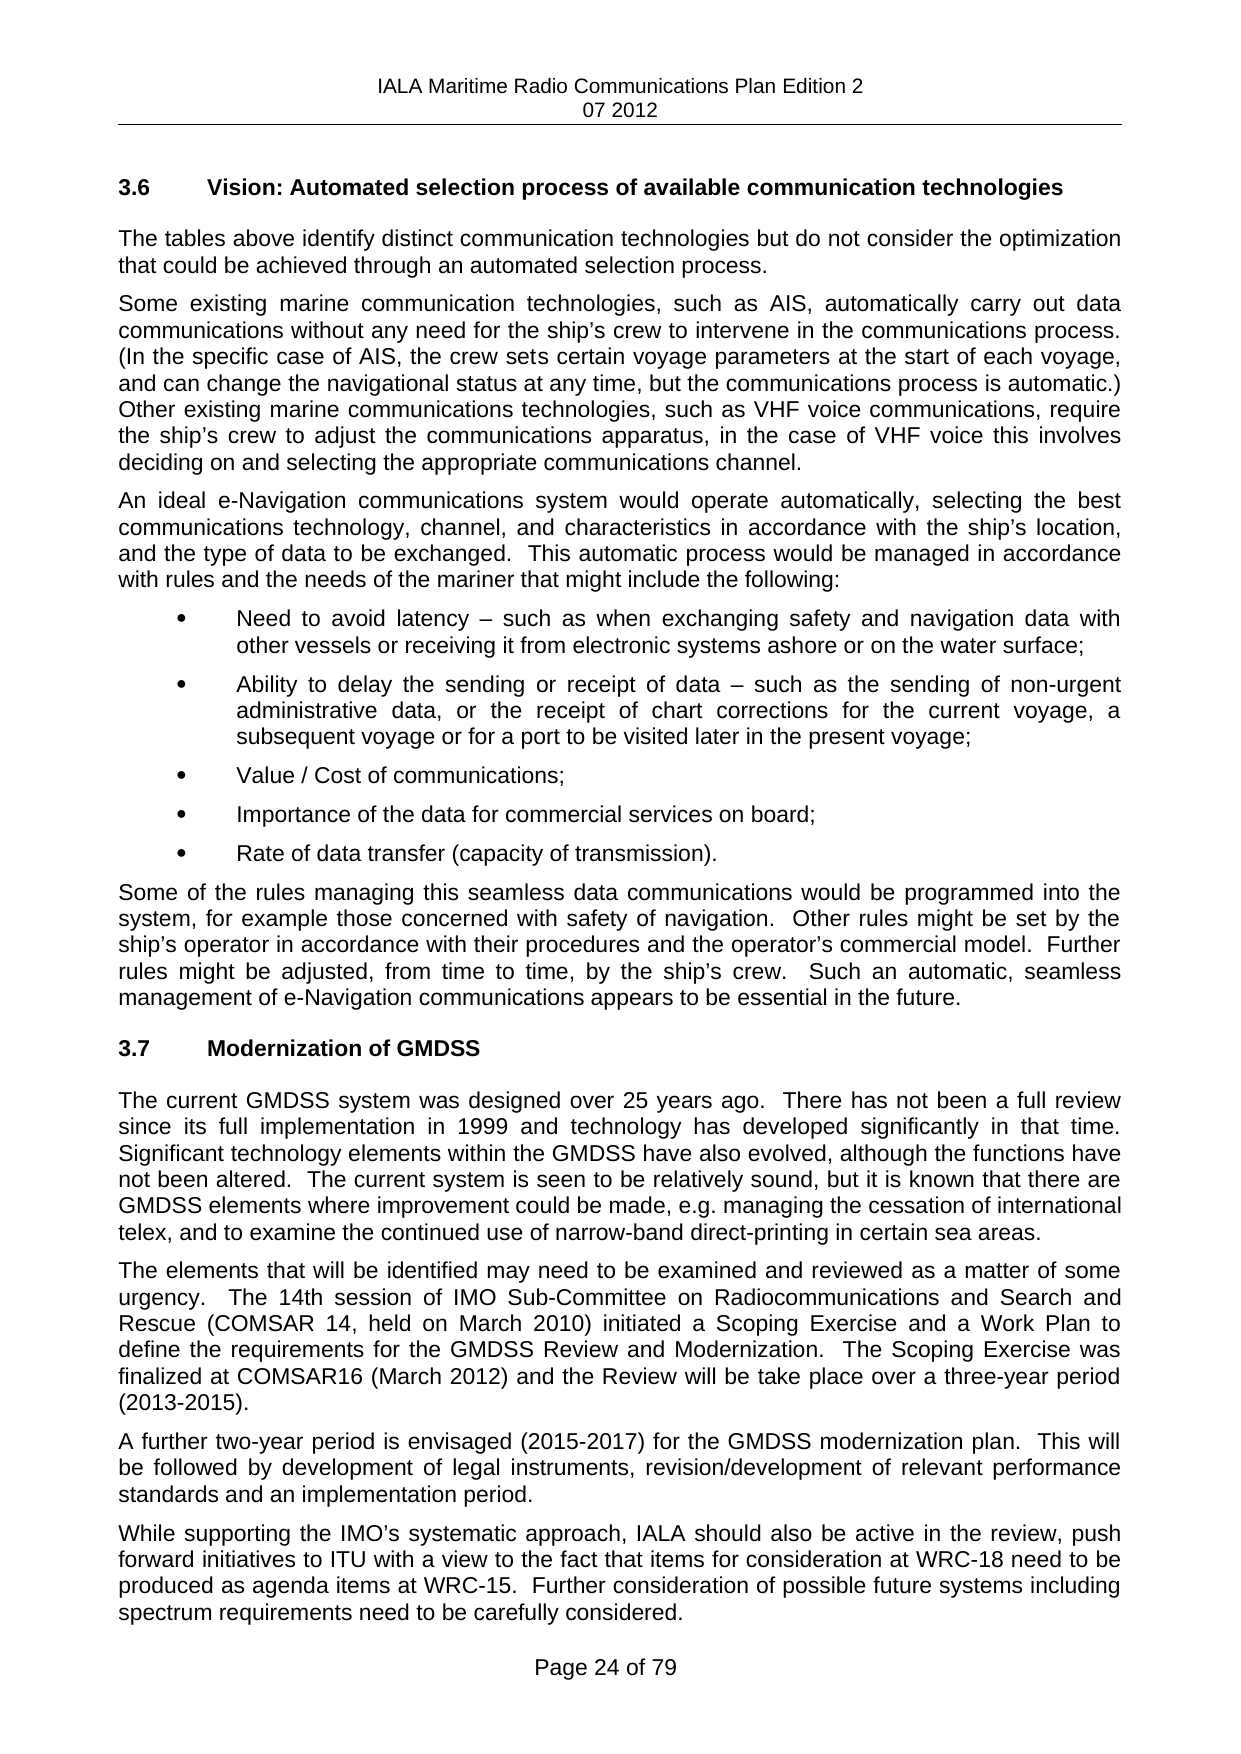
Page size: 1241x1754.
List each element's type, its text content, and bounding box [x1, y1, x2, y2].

subtitle Vision: Automated selection process of available communication technologies [118, 174, 1122, 200]
text Rate of data transfer (capacity of transmission). [177, 840, 1122, 866]
text Importance of the data for commercial services on board; [177, 801, 1122, 827]
text Some of the rules managing this seamless data communications would be programmed into the system, for example those concerned with safety of navigation. Other rules might be set by the ship’s operator in accordance with their procedures and the operator’s commercial model. Further rules might be adjusted, from time to time, by the ship’s crew. Such an automatic, seamless management of e-Navigation communications appears to be essential in the future. [118, 879, 1122, 1010]
text While supporting the IMO’s systematic approach, IALA should also be active in the review, push forward initiatives to ITU with a view to the fact that items for consideration at WRC-18 need to be produced as agenda items at WRC-15. Further consideration of possible future systems including spectrum requirements need to be carefully considered. [118, 1519, 1122, 1625]
subtitle Modernization of GMDSS [118, 1035, 1122, 1062]
text Ability to delay the sending or receipt of data – such as the sending of non-urgent administrative data, or the receipt of chart corrections for the current voyage, a subsequent voyage or for a port to be visited later in the present voyage; [177, 671, 1122, 749]
text The elements that will be identified may need to be examined and reviewed as a matter of some urgency. The 14th session of IMO Sub-Committee on Radiocommunications and Search and Rescue (COMSAR 14, held on March 2010) initiated a Scoping Exercise and a Work Plan to define the requirements for the GMDSS Review and Modernization. The Scoping Exercise was finalized at COMSAR16 (March 2012) and the Review will be take place over a three-year period (2013-2015). [118, 1257, 1122, 1416]
text Value / Cost of communications; [177, 762, 1122, 788]
text The current GMDSS system was designed over 25 years ago. There has not been a full review since its full implementation in 1999 and technology has developed significantly in that time. Significant technology elements within the GMDSS have also evolved, although the functions have not been altered. The current system is seen to be relatively sound, but it is known that there are GMDSS elements where improvement could be made, e.g. managing the cessation of international telex, and to examine the continued use of narrow-band direct-printing in certain sea areas. [118, 1087, 1122, 1245]
text An ideal e-Navigation communications system would operate automatically, selecting the best communications technology, channel, and characteristics in accordance with the ship’s location, and the type of data to be exchanged. This automatic process would be managed in accordance with rules and the needs of the mariner that might include the following: [118, 487, 1122, 593]
text A further two-year period is envisaged (2015-2017) for the GMDSS modernization plan. This will be followed by development of legal instruments, revision/development of relevant performance standards and an implementation period. [118, 1428, 1122, 1507]
text The tables above identify distinct communication technologies but do not consider the optimization that could be achieved through an automated selection process. [118, 225, 1122, 278]
text Some existing marine communication technologies, such as AIS, automatically carry out data communications without any need for the ship’s crew to intervene in the communications process. (In the specific case of AIS, the crew sets certain voyage parameters at the start of each voyage, and can change the navigational status at any time, but the communications process is automatic.) Other existing marine communications technologies, such as VHF voice communications, require the ship’s crew to adjust the communications apparatus, in the case of VHF voice this involves deciding on and selecting the appropriate communications channel. [118, 290, 1122, 475]
text Need to avoid latency – such as when exchanging safety and navigation data with other vessels or receiving it from electronic systems ashore or on the water surface; [177, 605, 1122, 658]
